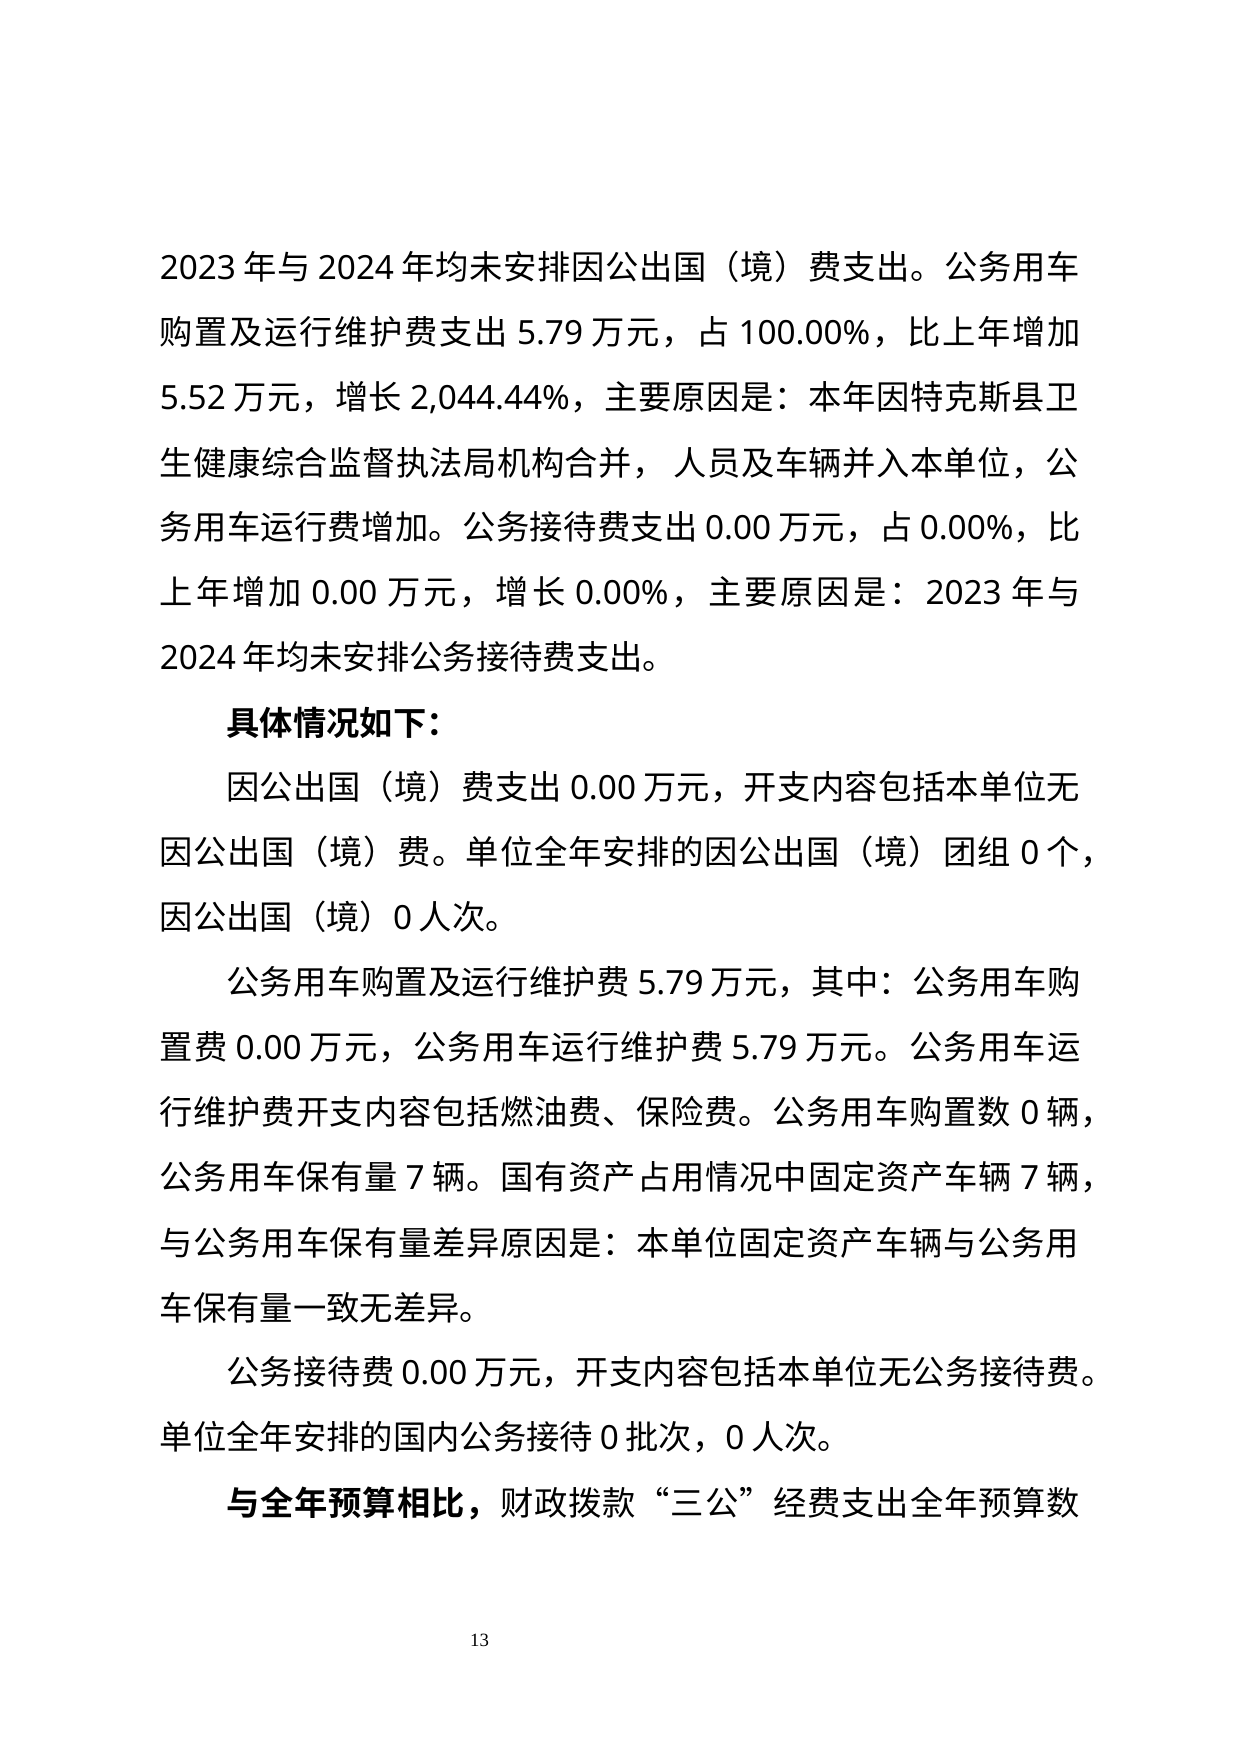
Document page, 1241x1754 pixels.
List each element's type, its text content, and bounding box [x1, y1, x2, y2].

text 公务用车购置及运行维护费5.79万元，其中：公务用车购置费0.00万元，公务用车运行维护费5.79万元。公务用车运行维护费开支内容包括燃油费、保险费。公务用车购置数0辆，公务用车保有量7辆。国有资产占用情况中固定资产车辆7辆，与公务用车保有量差异原因是：本单位固定资产车辆与公务用车保有量一致无差异。 [159, 948, 1081, 1338]
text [159, 233, 1081, 688]
text 因公出国（境）费支出0.00万元，开支内容包括本单位无因公出国（境）费。单位全年安排的因公出国（境）团组0个，因公出国（境）0人次。 [159, 753, 1081, 948]
text 公务接待费0.00万元，开支内容包括本单位无公务接待费。单位全年安排的国内公务接待0批次，0人次。 [159, 1338, 1081, 1468]
text 具体情况如下： [159, 688, 1081, 753]
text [159, 1468, 1081, 1533]
